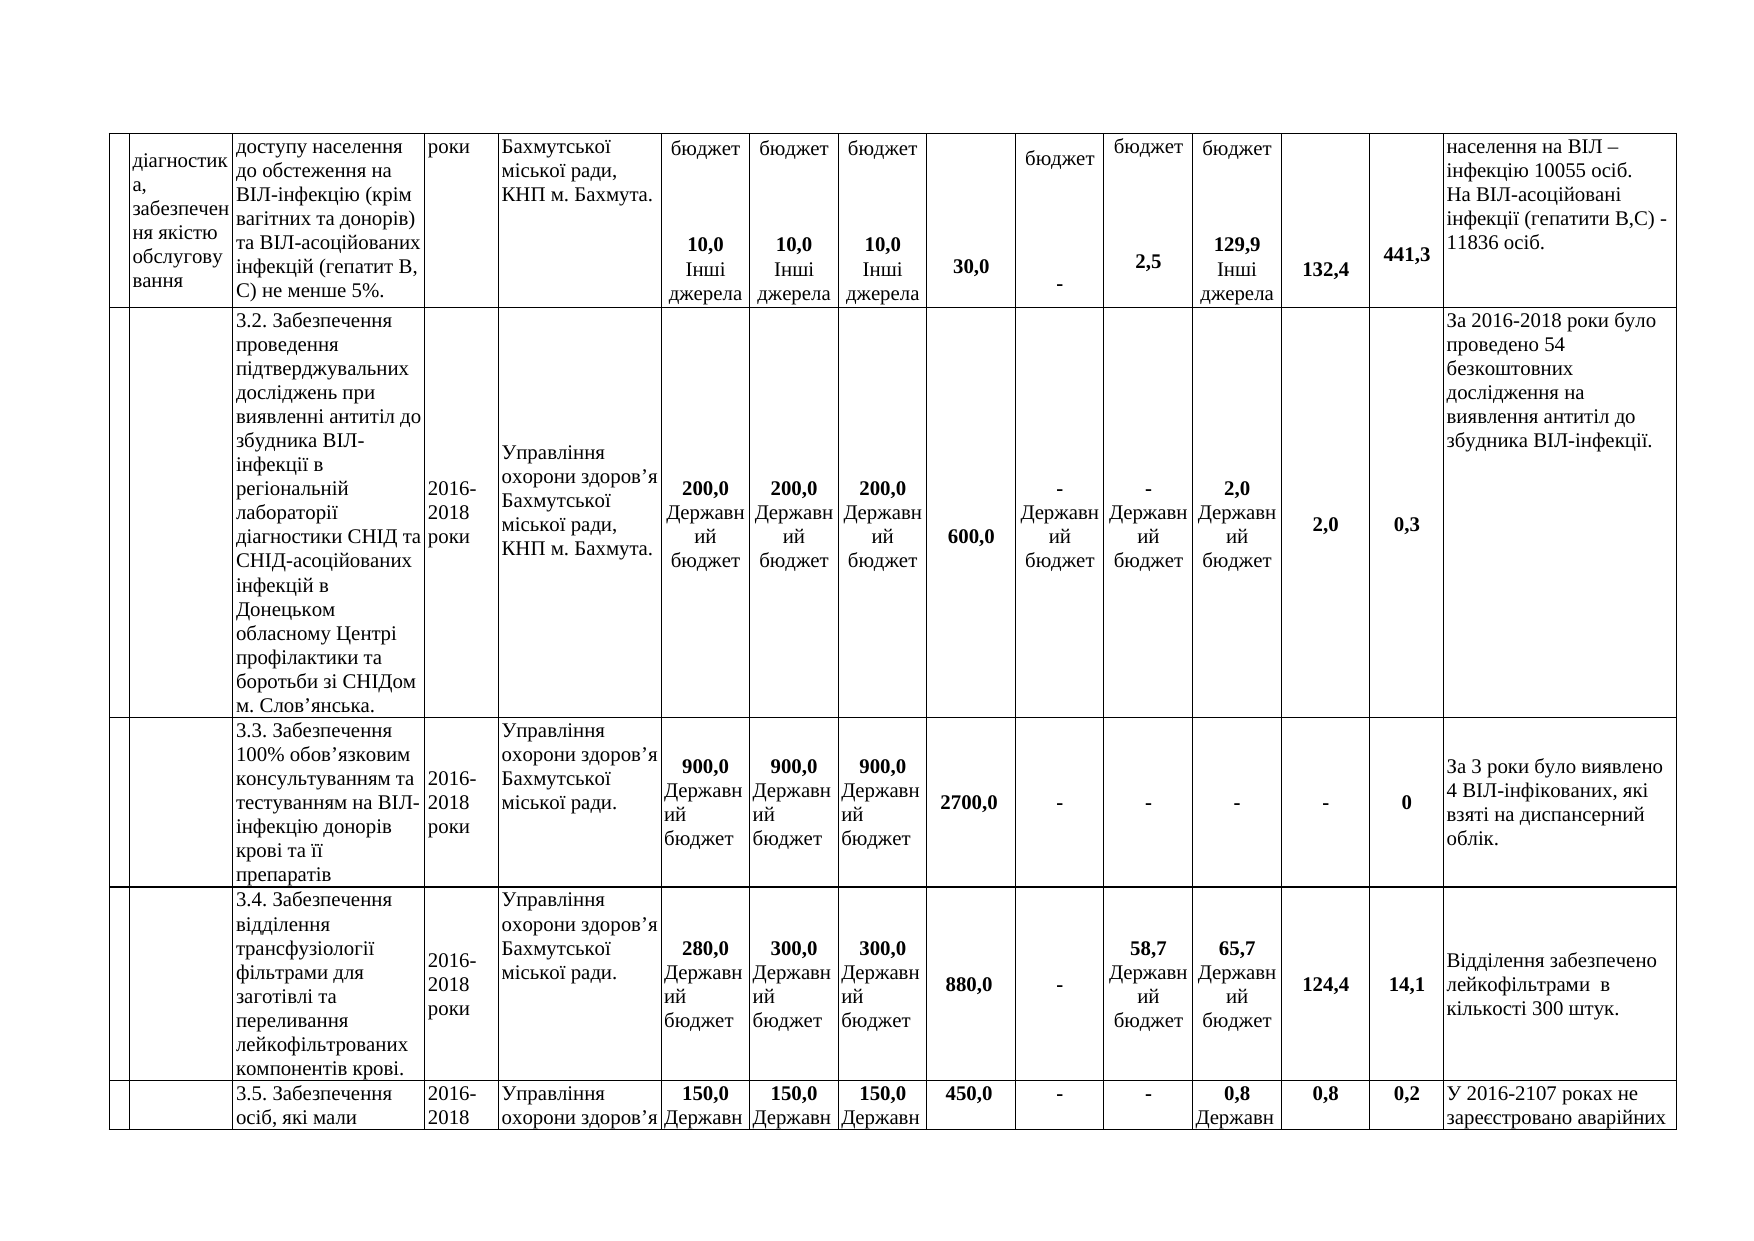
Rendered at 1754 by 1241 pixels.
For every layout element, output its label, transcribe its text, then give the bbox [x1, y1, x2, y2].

table_cell - [1016, 1081, 1103, 1129]
table_cell Управління охорони здоров’я Бахмутської міської ради. [499, 718, 661, 886]
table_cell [662, 134, 749, 307]
table_cell 200,0 Державний бюджет [662, 308, 749, 717]
table_cell 2016-2018 роки [425, 718, 498, 886]
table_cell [750, 134, 838, 307]
table_cell Відділення забезпечено лейкофільтрами в кількості 300 штук. [1444, 888, 1676, 1080]
table_cell 450,0 [927, 1081, 1015, 1129]
table_cell 2016-2018 роки [425, 308, 498, 717]
table_cell - [1016, 718, 1103, 886]
table_cell 900,0 Державний бюджет [839, 718, 926, 886]
table_cell 68,6 441,3 [1370, 134, 1443, 307]
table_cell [1193, 1081, 1281, 1129]
table_cell 2016-2018 роки [425, 888, 498, 1080]
table_cell 2016-2018 роки [425, 134, 498, 307]
table_cell 3.2. Забезпечення проведення підтверджувальних досліджень при виявленні антитіл до збудника ВІЛ-інфекції в регіональній лабораторії діагностики СНІД та СНІД-асоційованих інфекцій в Донецьком обласному Центрі профілактики та боротьби зі СНІДом м. Слов’янська. [233, 308, 424, 717]
table_cell - [1282, 718, 1369, 886]
table_cell 200,0 Державний бюджет [750, 308, 838, 717]
table_cell За 2016-2018 роки було проведено 54 безкоштовних дослідження на виявлення антитіл до збудника ВІЛ-інфекції. [1444, 308, 1676, 717]
table_cell - Державний бюджет [1016, 308, 1103, 717]
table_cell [499, 1081, 661, 1129]
table_cell 0,2 [1370, 1081, 1443, 1129]
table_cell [1444, 134, 1676, 307]
table_cell 600,0 [927, 308, 1015, 717]
table_cell 14,1 [1370, 888, 1443, 1080]
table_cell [130, 134, 232, 307]
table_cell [839, 134, 926, 307]
table_cell - Державний бюджет [1104, 308, 1192, 717]
table_cell [130, 1081, 232, 1129]
table_cell [130, 718, 232, 886]
table_cell За 3 роки було виявлено 4 ВІЛ-інфікованих, які взяті на диспансерний облік. [1444, 718, 1676, 886]
table_cell 389,6 132,4 [1282, 134, 1369, 307]
table_cell 3 [110, 134, 129, 307]
table_cell [110, 718, 129, 886]
table_cell - [1104, 1081, 1192, 1129]
table_cell 3.3. Забезпечення 100% обов’язковим консультуванням та тестуванням на ВІЛ-інфекцію донорів крові та її препаратів [233, 718, 424, 886]
table_cell 880,0 [927, 888, 1015, 1080]
table_cell 200,0 Державний бюджет [839, 308, 926, 717]
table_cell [233, 1081, 424, 1129]
table_cell - [1104, 718, 1192, 886]
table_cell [1444, 1081, 1676, 1129]
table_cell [1016, 134, 1103, 307]
table_cell - [1193, 718, 1281, 886]
table_cell [110, 1081, 129, 1129]
table_cell 0,3 [1370, 308, 1443, 717]
table_cell 900,0 Державний бюджет [750, 718, 838, 886]
table_cell 0 [1370, 718, 1443, 886]
table_cell 2,0 [1282, 308, 1369, 717]
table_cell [839, 1081, 926, 1129]
table_cell 58,7 Державний бюджет [1104, 888, 1192, 1080]
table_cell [499, 134, 661, 307]
table_cell 65,7 Державний бюджет [1193, 888, 1281, 1080]
table_cell 2,0 Державний бюджет [1193, 308, 1281, 717]
table_cell 124,4 [1282, 888, 1369, 1080]
table_cell 2016-2018 роки [425, 1081, 498, 1129]
table_cell 300,0 Державний бюджет [839, 888, 926, 1080]
table_cell 0,8 [1282, 1081, 1369, 1129]
table_cell 568,2 30,0 [927, 134, 1015, 307]
table_cell 2700,0 [927, 718, 1015, 886]
table_cell Управління охорони здоров’я Бахмутської міської ради. [499, 888, 661, 1080]
table_cell 300,0 Державний бюджет [750, 888, 838, 1080]
table_cell Управління охорони здоров’я Бахмутської міської ради, КНП м. Бахмута. [499, 308, 661, 717]
table_cell [130, 308, 232, 717]
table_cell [233, 134, 424, 307]
table_cell [110, 888, 129, 1080]
table_cell 280,0 Державний бюджет [662, 888, 749, 1080]
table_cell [1193, 134, 1281, 307]
table_cell [110, 308, 129, 717]
table_cell - [1016, 888, 1103, 1080]
table_cell 3.4. Забезпечення відділення трансфузіології фільтрами для заготівлі та переливання лейкофільтрованих компонентів крові. [233, 888, 424, 1080]
table_cell 900,0 Державний бюджет [662, 718, 749, 886]
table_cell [750, 1081, 838, 1129]
table_cell [130, 888, 232, 1080]
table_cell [662, 1081, 749, 1129]
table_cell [1104, 134, 1192, 307]
